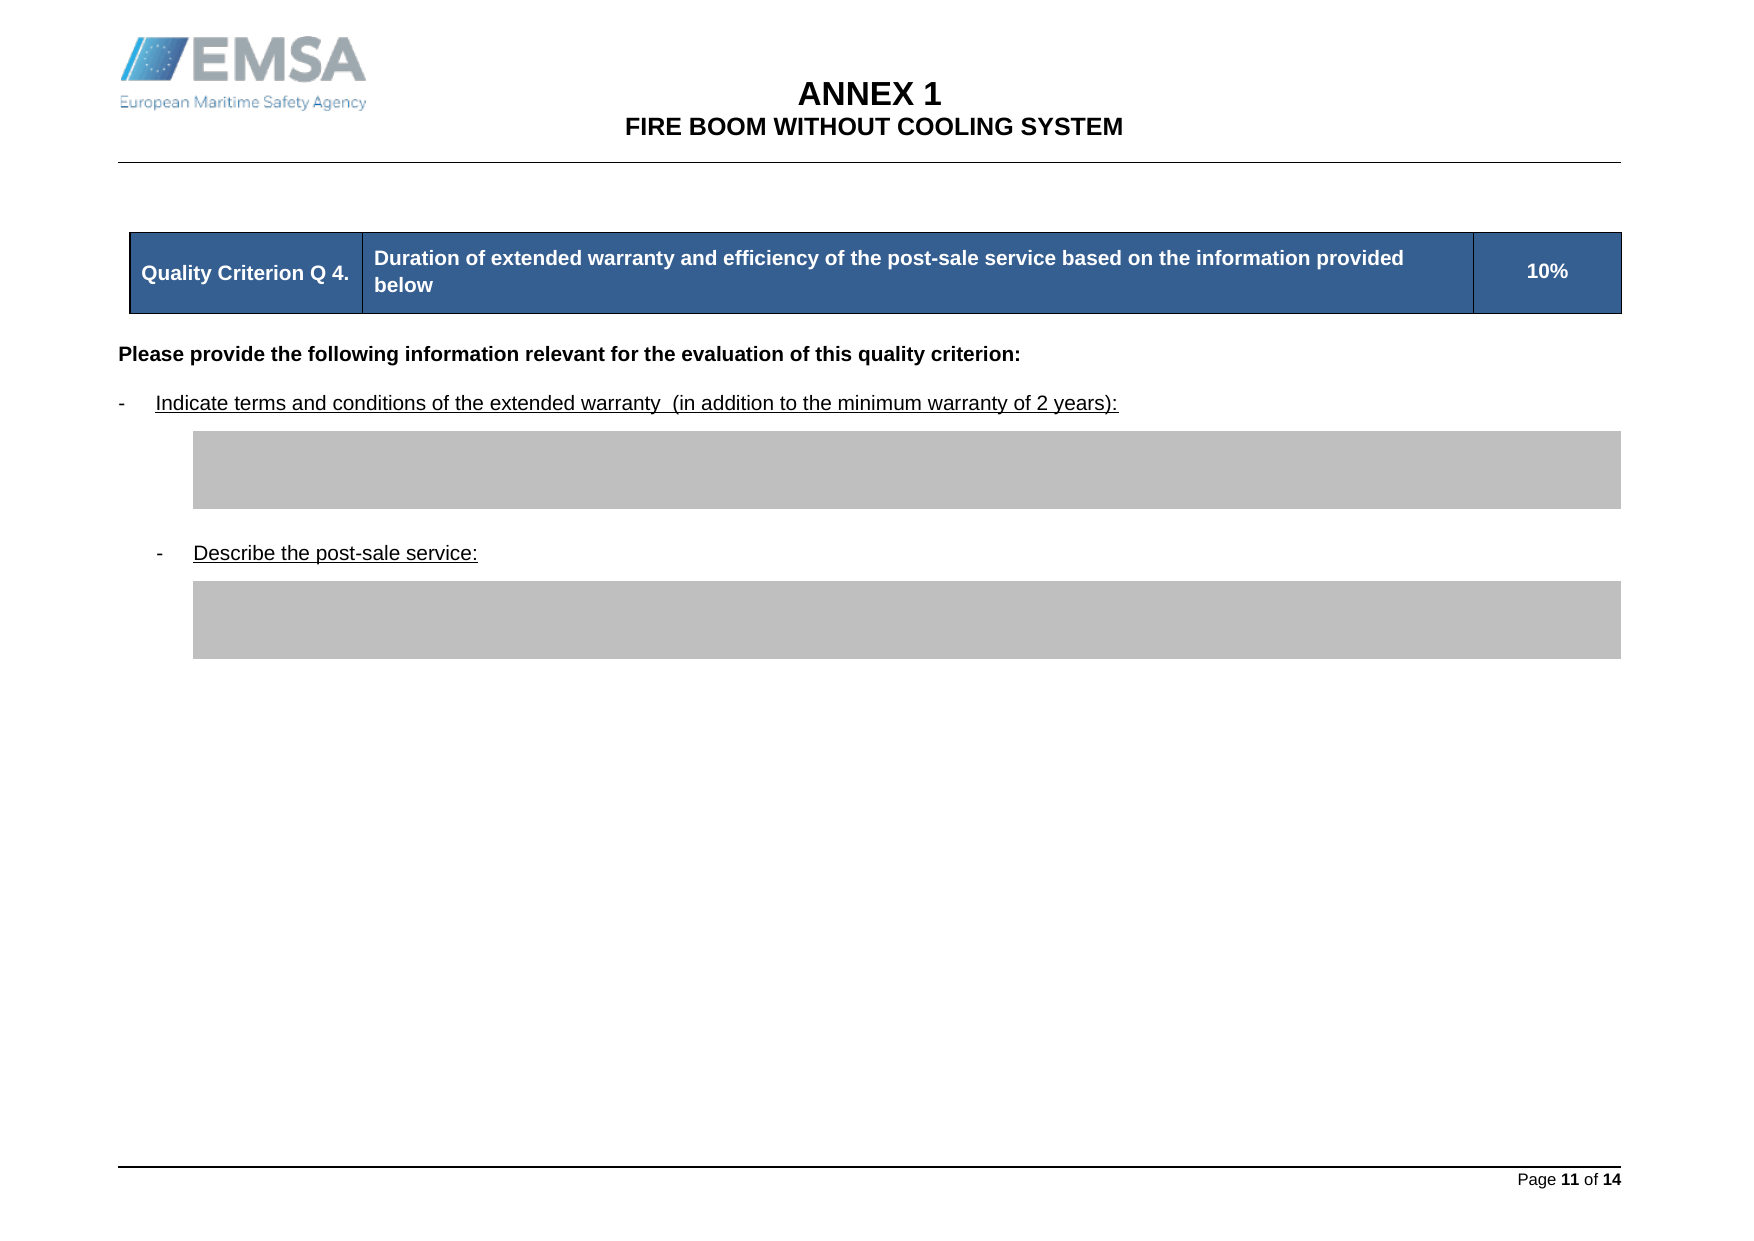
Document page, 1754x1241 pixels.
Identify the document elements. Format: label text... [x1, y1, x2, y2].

list Indicate terms and conditions of the extended warranty (in addition to the minimum warranty of 2 years): [118, 391, 1621, 414]
table_header Duration of extended warranty and efficiency of the post-sale service based on the information provided below [363, 233, 1473, 313]
picture [120, 36, 367, 111]
text Please provide the following information relevant for the evaluation of this quality criterion: [118, 212, 1621, 366]
table_header 10% [1474, 233, 1621, 313]
list Describe the post-sale service: [156, 541, 1621, 564]
table_header [131, 233, 362, 313]
